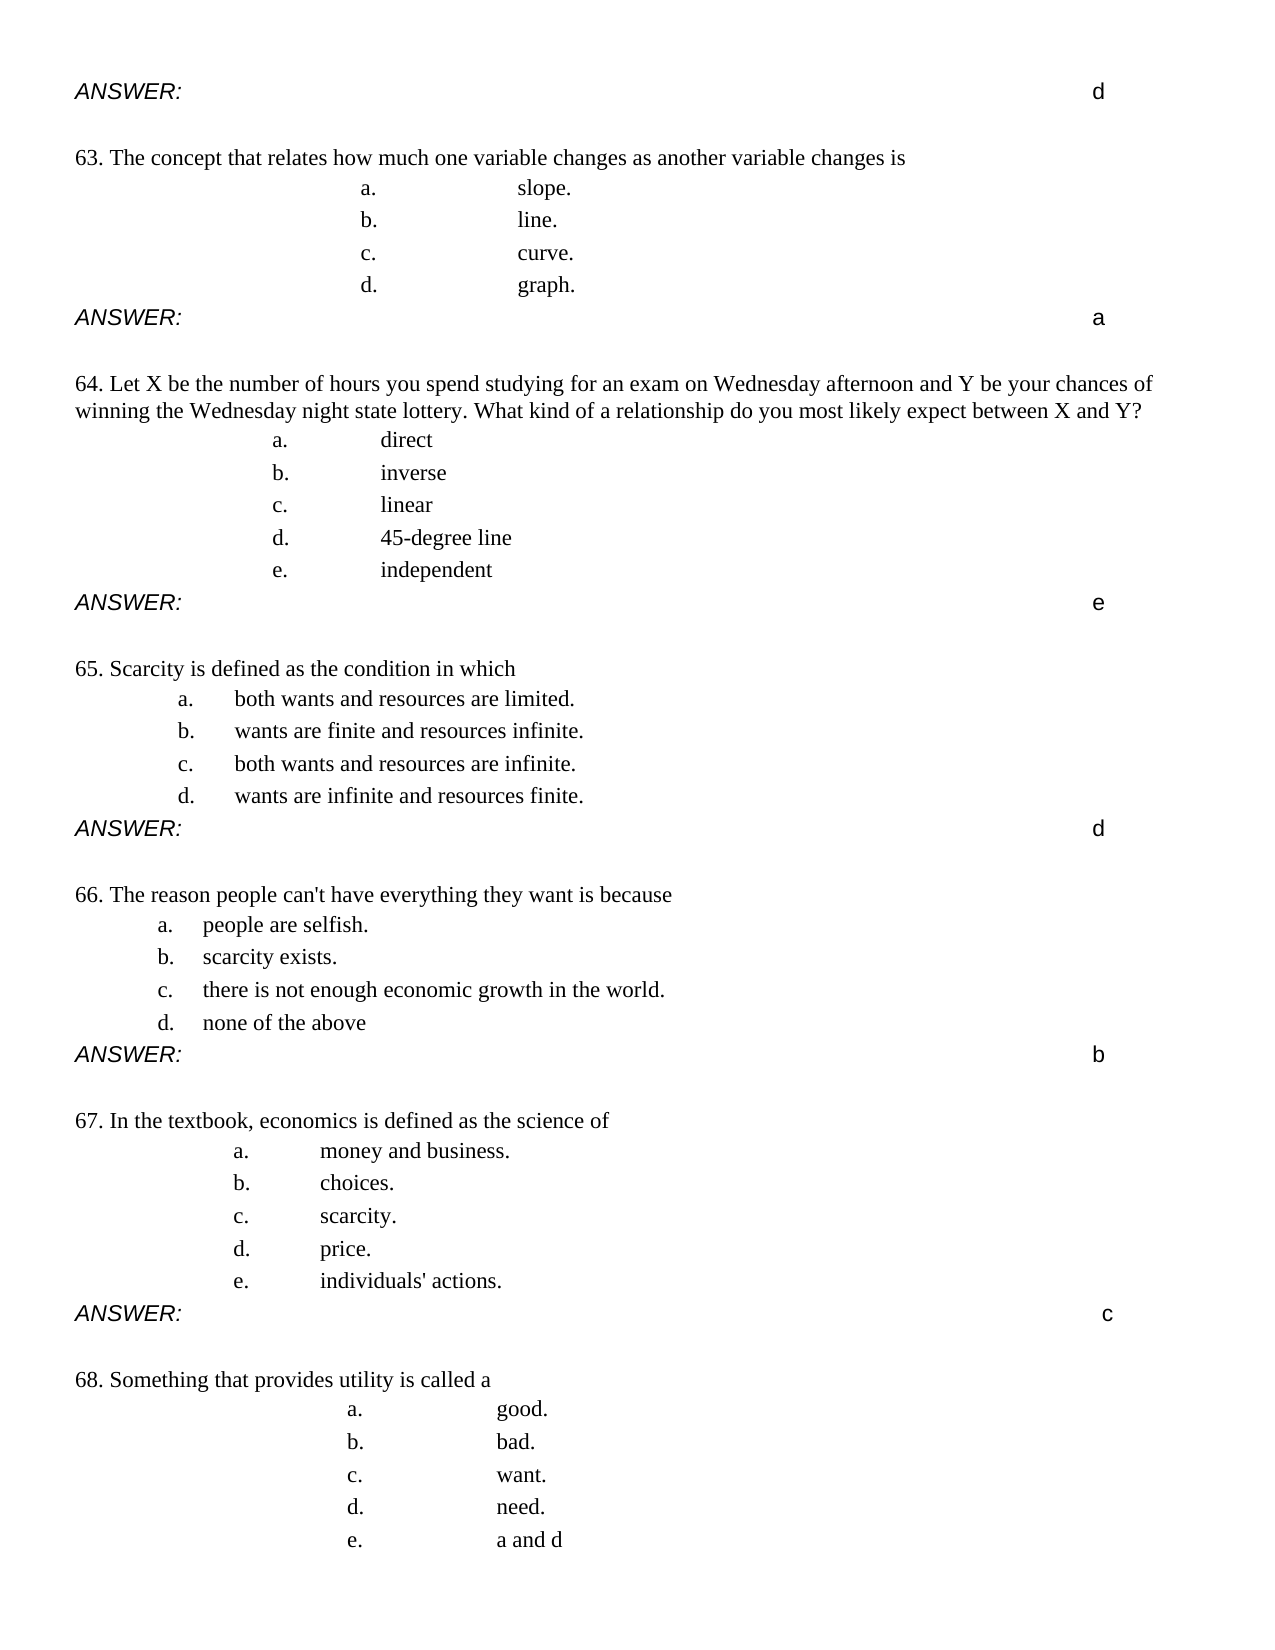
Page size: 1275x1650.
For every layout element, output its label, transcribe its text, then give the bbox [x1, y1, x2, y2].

table_header 67. In the textbook, economics is defined as the science of [75, 1134, 1200, 1329]
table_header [75, 1392, 1200, 1555]
table_header 65. Scarcity is defined as the condition in which [75, 682, 1200, 845]
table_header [75, 75, 1200, 108]
table_header 64. Let X be the number of hours you spend studying for an exam on Wednesday afternoon and Y be your chances of winning the Wednesday night state lottery. What kind of a relationship do you most likely expect between X and Y? [75, 423, 1200, 619]
table_header 63. The concept that relates how much one variable changes as another variable changes is [75, 171, 1200, 334]
table_header 66. The reason people can't have everything they want is because [75, 908, 1200, 1071]
